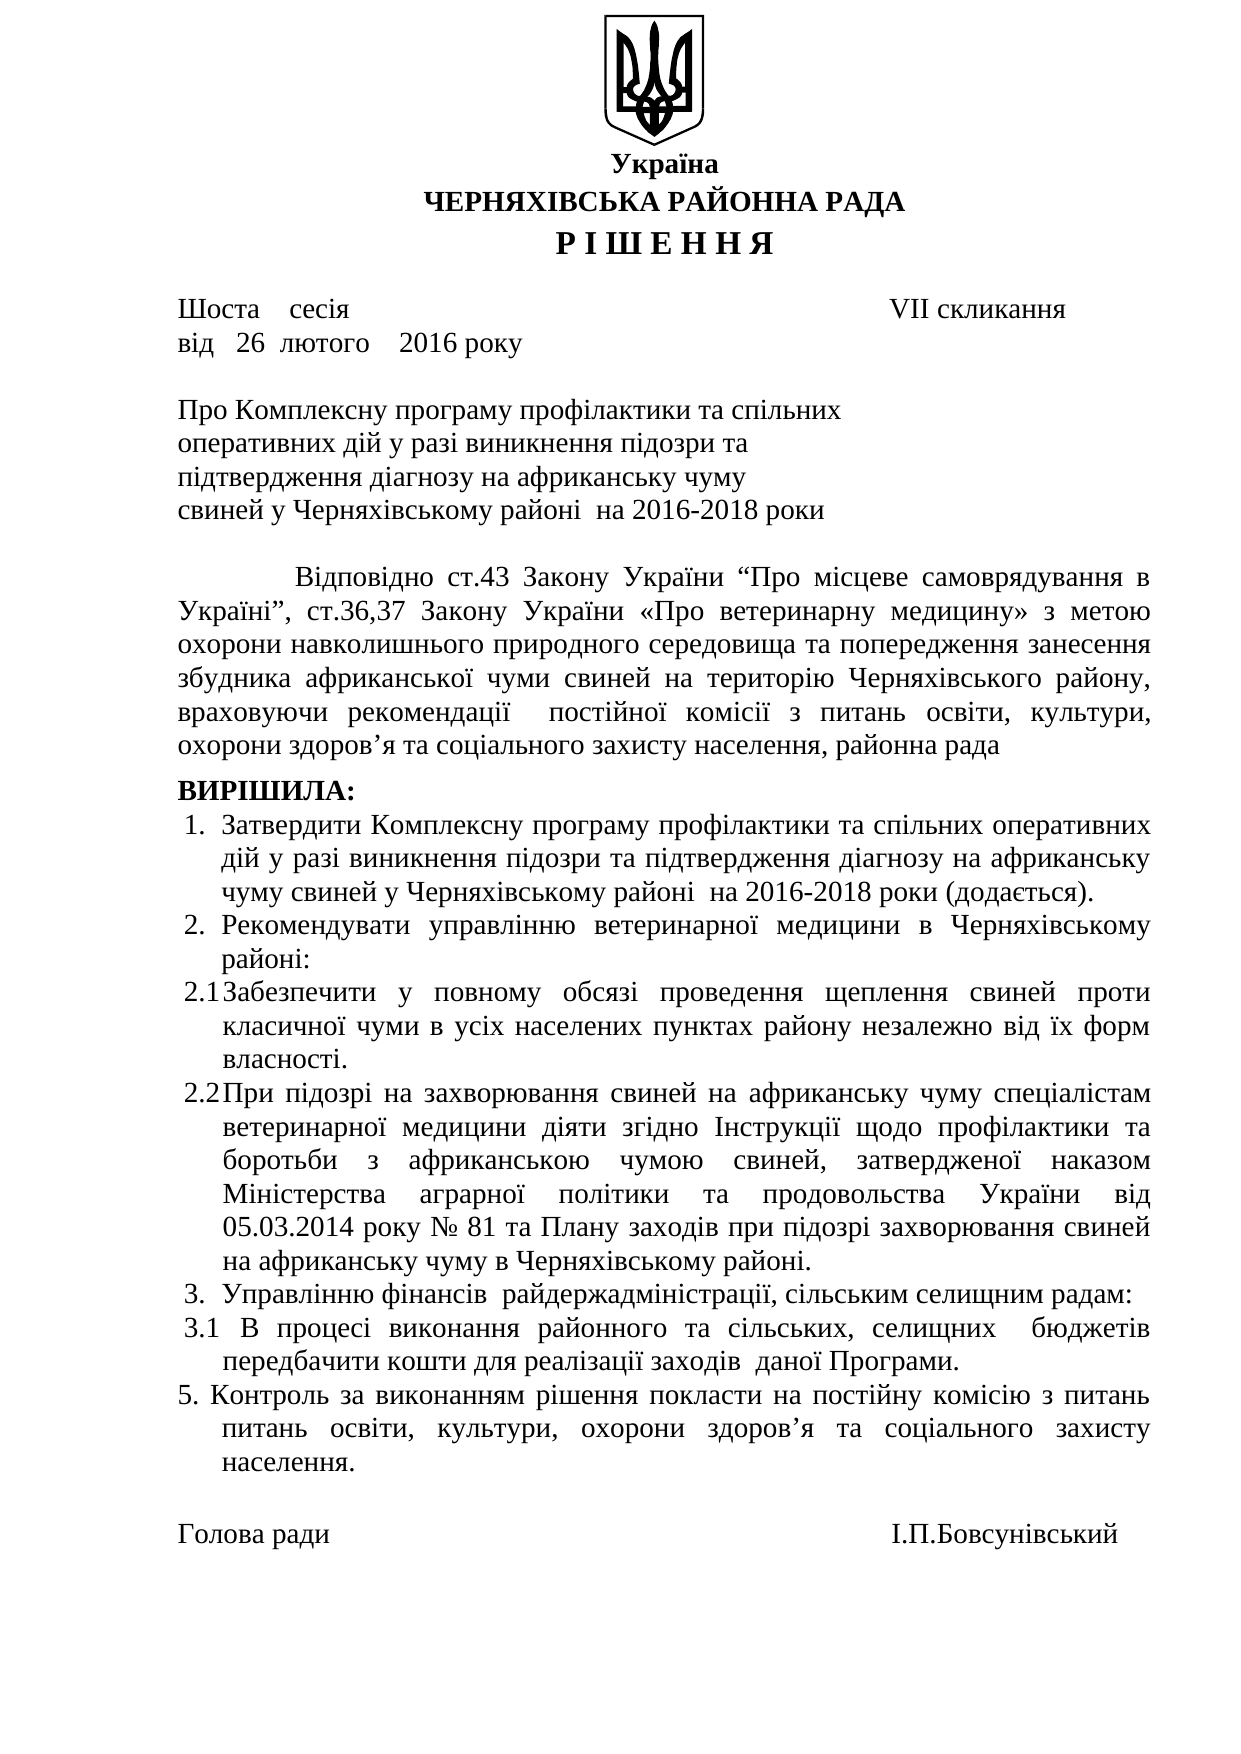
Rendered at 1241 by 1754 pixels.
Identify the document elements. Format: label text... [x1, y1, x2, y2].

text 5. Контроль за виконанням рішення покласти на постійну комісію з питань питань освіти, культури, охорони здоров’я та соціального захисту населення. [177, 1377, 1152, 1478]
list Рекомендувати управлінню ветеринарної медицини в Черняхівському районі: [183, 907, 1152, 974]
list В процесі виконання районного та сільських, селищних бюджетів передбачити кошти для реалізації заходів даної Програми. [183, 1310, 1152, 1377]
text Україна [177, 146, 1152, 179]
text свиней у Черняхівському районі на 2016-2018 роки [177, 492, 1152, 526]
text Відповідно ст.43 Закону України “Про місцеве самоврядування в Україні”, ст.36,37 Закону України «Про ветеринарну медицину» з метою охорони навколишнього природного середовища та попередження занесення збудника африканської чуми свиней на територію Черняхівського району, враховуючи рекомендації постійної комісії з питань освіти, культури, охорони здоров’я та соціального захисту населення, районна рада [177, 559, 1152, 761]
list Забезпечити у повному обсязі проведення щеплення свиней проти класичної чуми в усіх населених пунктах району незалежно від їх форм власності. [183, 974, 1152, 1075]
list Затвердити Комплексну програму профілактики та спільних оперативних дій у разі виникнення підозри та підтвердження діагнозу на африканську чуму свиней у Черняхівському районі на 2016-2018 роки (додається). [183, 807, 1152, 907]
subtitle ЧЕРНЯХІВСЬКА РАЙОННА РАДА [177, 184, 1152, 218]
text Про Комплексну програму профілактики та спільних [177, 392, 1152, 425]
subtitle Р І Ш Е Н Н Я [177, 223, 1152, 261]
text підтвердження діагнозу на африканську чуму [177, 459, 1152, 492]
list При підозрі на захворювання свиней на африканську чуму спеціалістам ветеринарної медицини діяти згідно Інструкції щодо профілактики та боротьби з африканською чумою свиней, затвердженої наказом Міністерства аграрної політики та продовольства України від 05.03.2014 року № 81 та Плану заходів при підозрі захворювання свиней на африканську чуму в Черняхівському районі. [183, 1075, 1152, 1276]
text Голова ради І.П.Бовсунівський [177, 1516, 1152, 1550]
text від 26 лютого 2016 року [177, 325, 1152, 358]
text оперативних дій у разі виникнення підозри та [177, 425, 1152, 459]
text ВИРІШИЛА: [177, 773, 1152, 807]
text Шоста сесія VII скликання [177, 291, 1152, 325]
list Управлінню фінансів райдержадміністрації, сільським селищним радам: [183, 1276, 1152, 1310]
